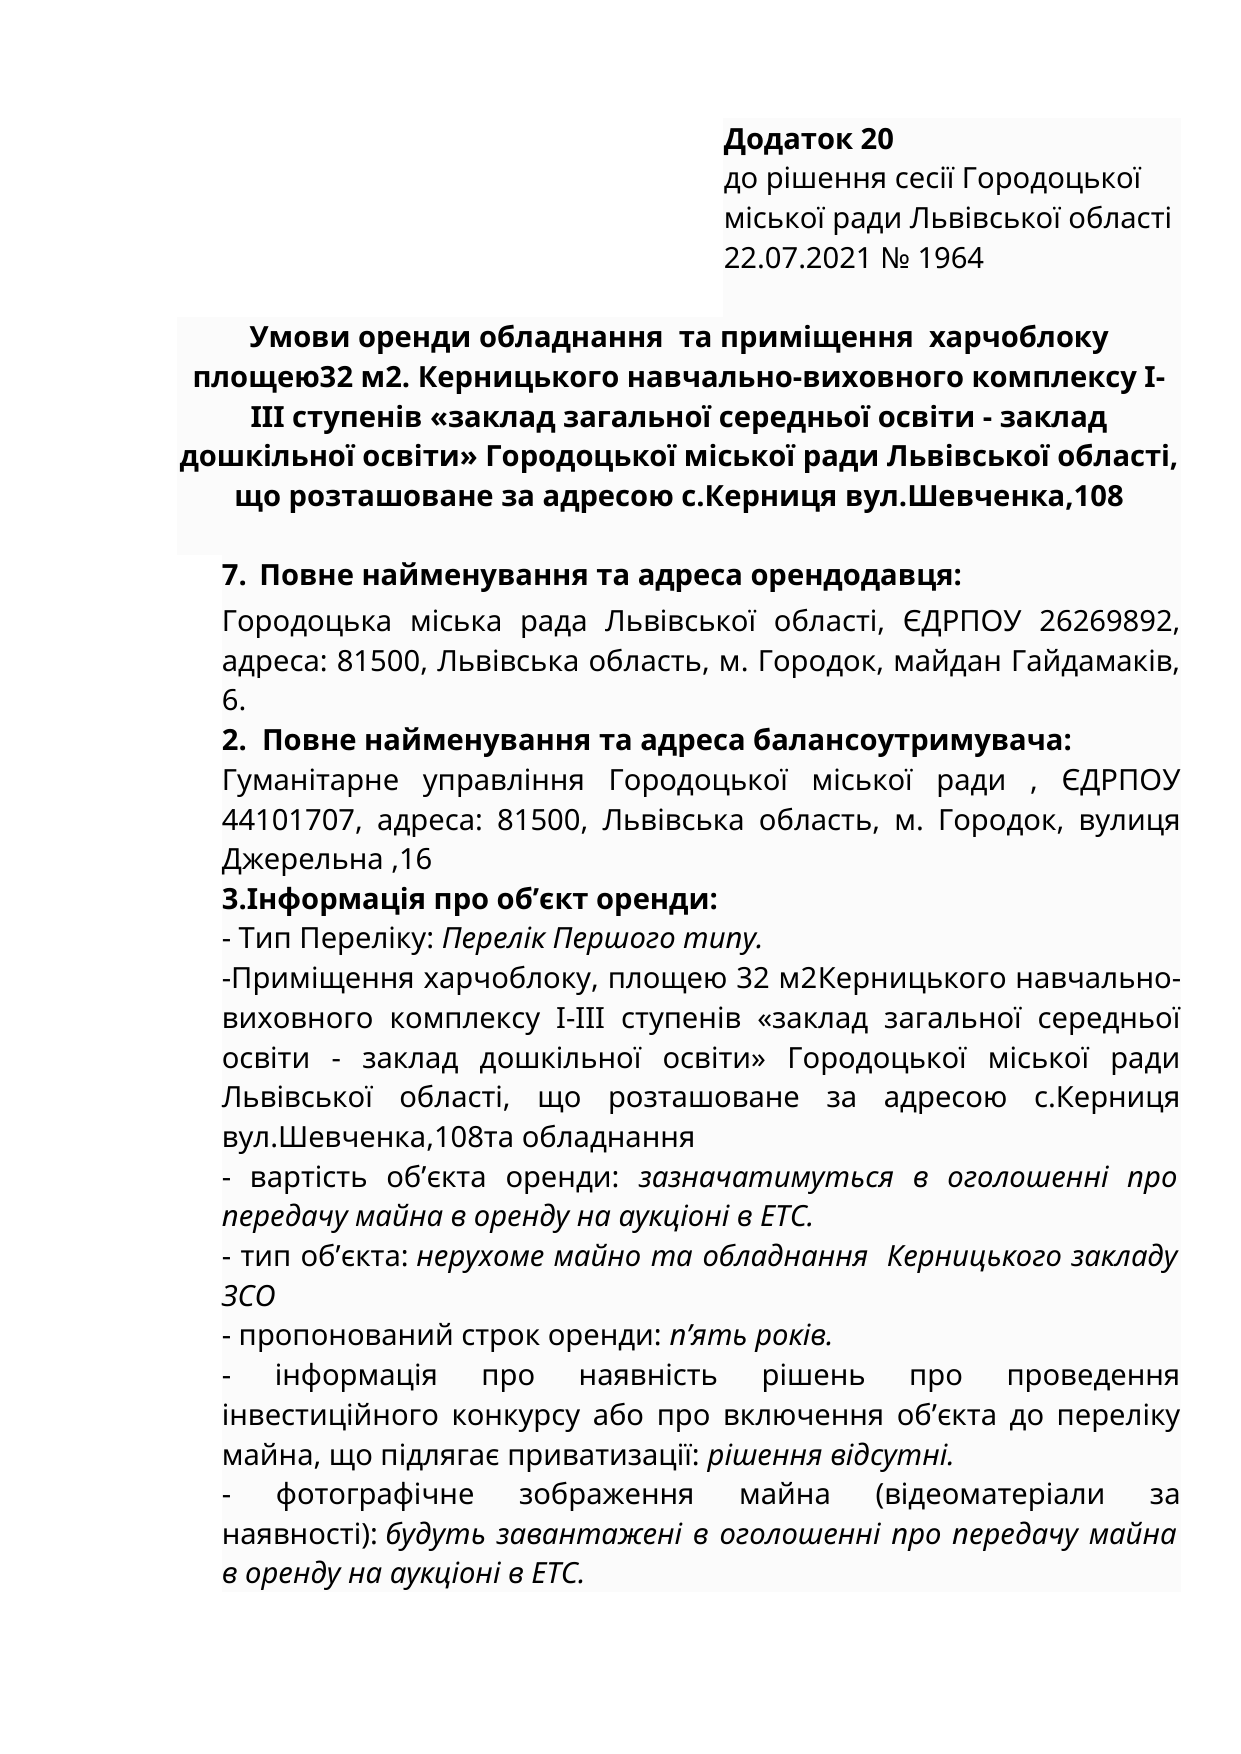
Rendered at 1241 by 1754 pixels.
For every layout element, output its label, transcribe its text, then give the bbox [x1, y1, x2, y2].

text - фотографічне зображення майна (відеоматеріали за наявності): будуть завантажені в оголошенні про передачу майна в оренду на аукціоні в ЕТС. [222, 1473, 1181, 1592]
text Городоцька міська рада Львівської області, ЄДРПОУ 26269892, адреса: 81500, Львівська область, м. Городок, майдан Гайдамаків, 6. [222, 600, 1181, 719]
text 22.07.2021 № 1964 [723, 237, 1181, 277]
text 3.Інформація про об’єкт оренди: [222, 878, 1181, 918]
text Гуманітарне управління Городоцької міської ради , ЄДРПОУ 44101707, адреса: 81500, Львівська область, м. Городок, вулиця Джерельна ,16 [222, 759, 1181, 878]
text - тип об’єкта: нерухоме майно та обладнання Керницького закладу ЗСО [222, 1235, 1181, 1315]
text Додаток 20 [723, 118, 1181, 158]
text - вартість об’єкта оренди: зазначатимуться в оголошенні про передачу майна в оренду на аукціоні в ЕТС. [222, 1156, 1181, 1235]
text 2. Повне найменування та адреса балансоутримувача: [222, 719, 1181, 759]
text - пропонований строк оренди: п’ять років. [222, 1315, 1181, 1354]
text Умови оренди обладнання та приміщення харчоблоку площею32 м2. Керницького навчально-виховного комплексу І-ІІІ ступенів «заклад загальної середньої освіти - заклад дошкільної освіти» Городоцької міської ради Львівської області, що розташоване за адресою с.Керниця вул.Шевченка,108 [177, 317, 1181, 515]
text - інформація про наявність рішень про проведення інвестиційного конкурсу або про включення об’єкта до переліку майна, що підлягає приватизації: рішення відсутні. [222, 1354, 1181, 1473]
text до рішення сесії Городоцької міської ради Львівської області [723, 158, 1181, 237]
text - Тип Переліку: Перелік Першого типу. [222, 918, 1181, 957]
list Повне найменування та адреса орендодавця: [222, 555, 1181, 594]
text -Приміщення харчоблоку, площею 32 м2Керницького навчально-виховного комплексу І-ІІІ ступенів «заклад загальної середньої освіти - заклад дошкільної освіти» Городоцької міської ради Львівської області, що розташоване за адресою с.Керниця вул.Шевченка,108та обладнання [222, 957, 1181, 1156]
